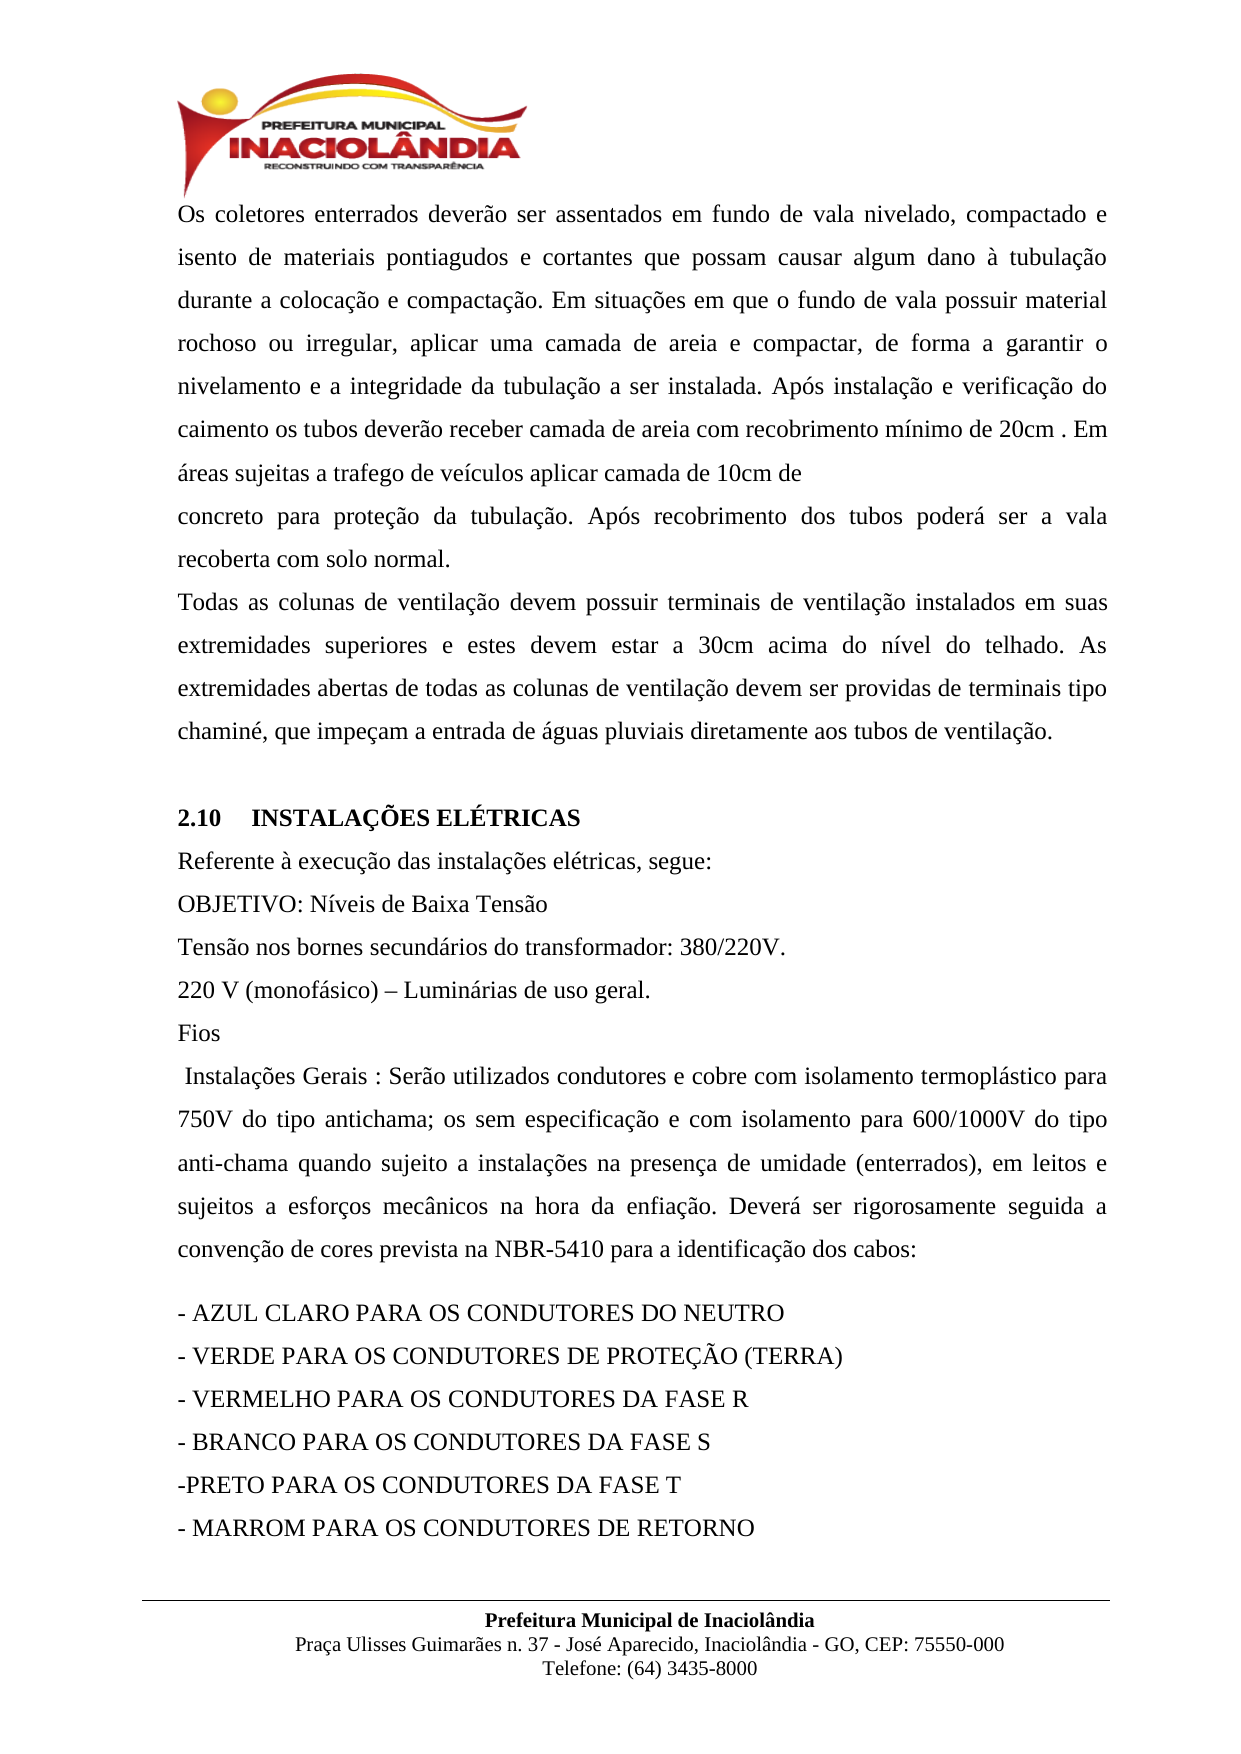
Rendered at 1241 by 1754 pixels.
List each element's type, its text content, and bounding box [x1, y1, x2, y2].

list Todas as colunas de ventilação devem possuir terminais de ventilação instalados em suas extremidades superiores e estes devem estar a 30cm acima do nível do telhado. As extremidades abertas de todas as colunas de ventilação devem ser providas de terminais tipo chaminé, que impeçam a entrada de águas pluviais diretamente aos tubos de ventilação. [177, 587, 1108, 745]
picture [177, 73, 528, 199]
text 220 V (monofásico) – Luminárias de uso geral. [177, 975, 1108, 1004]
text Tensão nos bornes secundários do transformador: 380/220V. [177, 932, 1108, 961]
text - VERDE PARA OS CONDUTORES DE PROTEÇÃO (TERRA) [177, 1341, 1108, 1370]
text - MARROM PARA OS CONDUTORES DE RETORNO [177, 1513, 1108, 1542]
text Instalações Gerais : Serão utilizados condutores e cobre com isolamento termoplástico para 750V do tipo antichama; os sem especificação e com isolamento para 600/1000V do tipo anti-chama quando sujeito a instalações na presença de umidade (enterrados), em leitos e sujeitos a esforços mecânicos na hora da enfiação. Deverá ser rigorosamente seguida a convenção de cores prevista na NBR-5410 para a identificação dos cabos: [177, 1061, 1108, 1263]
list concreto para proteção da tubulação. Após recobrimento dos tubos poderá ser a vala recoberta com solo normal. [177, 501, 1108, 573]
text - VERMELHO PARA OS CONDUTORES DA FASE R [177, 1384, 1108, 1413]
text Fios [177, 1018, 1108, 1047]
text OBJETIVO: Níveis de Baixa Tensão [177, 889, 1108, 918]
list INSTALAÇÕES ELÉTRICAS [177, 803, 1122, 831]
text Referente à execução das instalações elétricas, segue: [177, 846, 1108, 874]
text - BRANCO PARA OS CONDUTORES DA FASE S [177, 1427, 1108, 1456]
text - AZUL CLARO PARA OS CONDUTORES DO NEUTRO [177, 1298, 1108, 1327]
text -PRETO PARA OS CONDUTORES DA FASE T [177, 1470, 1108, 1499]
list Os coletores enterrados deverão ser assentados em fundo de vala nivelado, compactado e isento de materiais pontiagudos e cortantes que possam causar algum dano à tubulação durante a colocação e compactação. Em situações em que o fundo de vala possuir material rochoso ou irregular, aplicar uma camada de areia e compactar, de forma a garantir o nivelamento e a integridade da tubulação a ser instalada. Após instalação e verificação do caimento os tubos deverão receber camada de areia com recobrimento mínimo de 20cm . Em áreas sujeitas a trafego de veículos aplicar camada de 10cm de [177, 199, 1108, 486]
